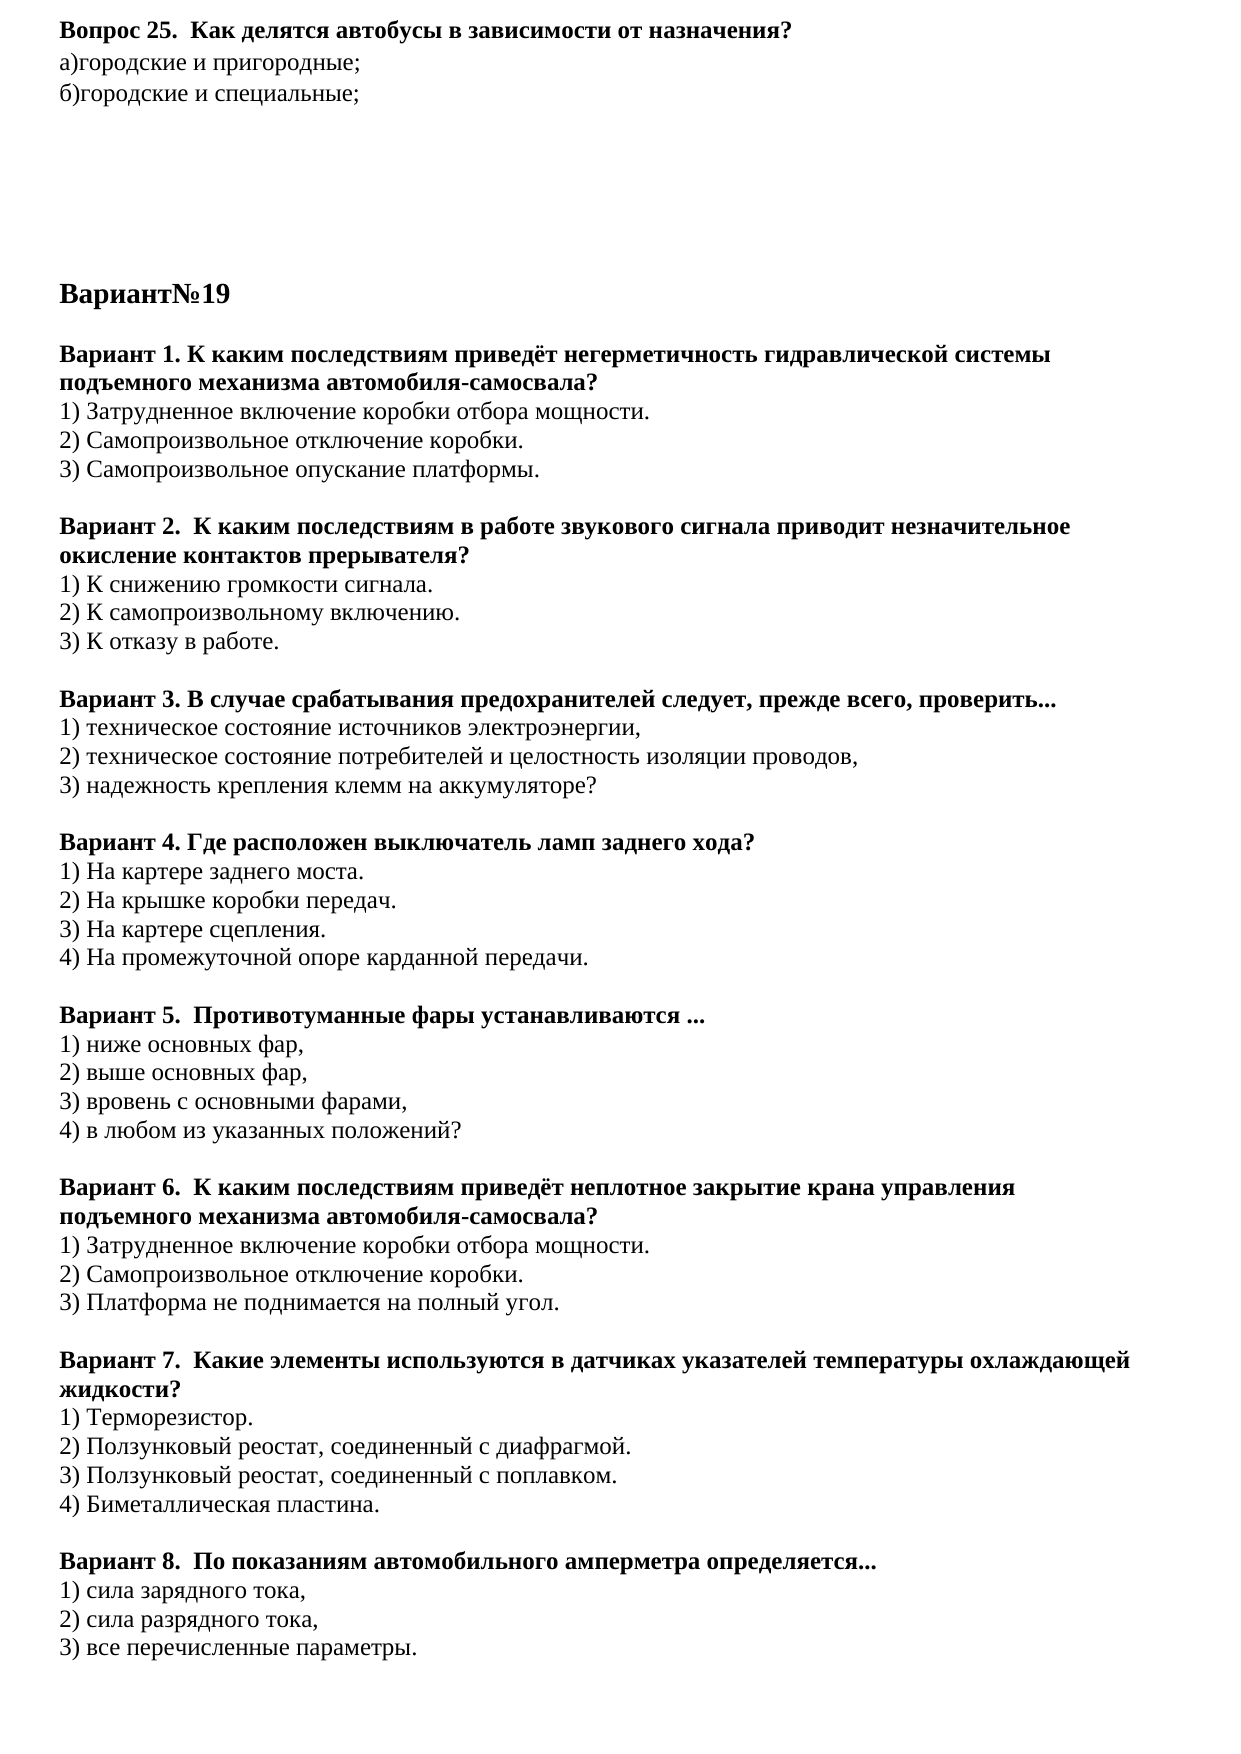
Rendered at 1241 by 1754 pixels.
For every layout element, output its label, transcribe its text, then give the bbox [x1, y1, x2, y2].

text 2) сила разрядного тока, [59, 1604, 1152, 1632]
text 4) в любом из указанных положений? [59, 1115, 1152, 1144]
text Вариант 6. К каким последствиям приведёт неплотное закрытие крана управления подъемного механизма автомобиля-самосвала? [59, 1172, 1152, 1230]
text 3) вровень с основными фарами, [59, 1086, 1152, 1115]
text 2) На крышке коробки передач. [59, 885, 1152, 914]
text 2) Ползунковый реостат, соединенный с диафрагмой. [59, 1431, 1152, 1460]
text 2) К самопроизвольному включению. [59, 597, 1152, 626]
text 2) Самопроизвольное отключение коробки. [59, 425, 1152, 454]
text 1) Терморезистор. [59, 1402, 1152, 1431]
text Вариант 3. В случае срабатывания предохранителей следует, прежде всего, проверить... [59, 684, 1152, 712]
text 1) К снижению громкости сигнала. [59, 569, 1152, 597]
text 1) техническое состояние источников электроэнергии, [59, 712, 1152, 741]
text Вопрос 25. Как делятся автобусы в зависимости от назначения? [59, 15, 1152, 43]
text 3) надежность крепления клемм на аккумуляторе? [59, 770, 1152, 799]
text 1) Затрудненное включение коробки отбора мощности. [59, 1230, 1152, 1259]
text Вариант 1. К каким последствиям приведёт негерметичность гидравлической системы подъемного механизма автомобиля-самосвала? [59, 339, 1152, 396]
text 4) Биметаллическая пластина. [59, 1489, 1152, 1517]
text 1) сила зарядного тока, [59, 1575, 1152, 1604]
text 3) Ползунковый реостат, соединенный с поплавком. [59, 1460, 1152, 1489]
text 3) все перечисленные параметры. [59, 1632, 1152, 1661]
text 1) ниже основных фар, [59, 1029, 1152, 1057]
text 3) Самопроизвольное опускание платформы. [59, 454, 1152, 482]
text 1) На картере заднего моста. [59, 856, 1152, 885]
text Вариант 4. Где расположен выключатель ламп заднего хода? [59, 827, 1152, 856]
text Вариант 7. Какие элементы используются в датчиках указателей температуры охлаждающей жидкости? [59, 1345, 1152, 1402]
text Вариант 8. По показаниям автомобильного амперметра определяется... [59, 1546, 1152, 1575]
text б)городские и специальные; [59, 78, 1152, 107]
text 3) Платформа не поднимается на полный угол. [59, 1287, 1152, 1316]
text Вариант 5. Противотуманные фары устанавливаются ... [59, 1000, 1152, 1029]
text а)городские и пригородные; [59, 47, 1152, 75]
text Вариант 2. К каким последствиям в работе звукового сигнала приводит незначительное окисление контактов прерывателя? [59, 511, 1152, 569]
text 2) техническое состояние потребителей и целостность изоляции проводов, [59, 741, 1152, 770]
text 2) Самопроизвольное отключение коробки. [59, 1259, 1152, 1287]
text 1) Затрудненное включение коробки отбора мощности. [59, 396, 1152, 425]
text Вариант№19 [59, 276, 1152, 310]
text 2) выше основных фар, [59, 1057, 1152, 1086]
text 3) На картере сцепления. [59, 914, 1152, 942]
text 3) К отказу в работе. [59, 626, 1152, 655]
text 4) На промежуточной опоре карданной передачи. [59, 942, 1152, 971]
